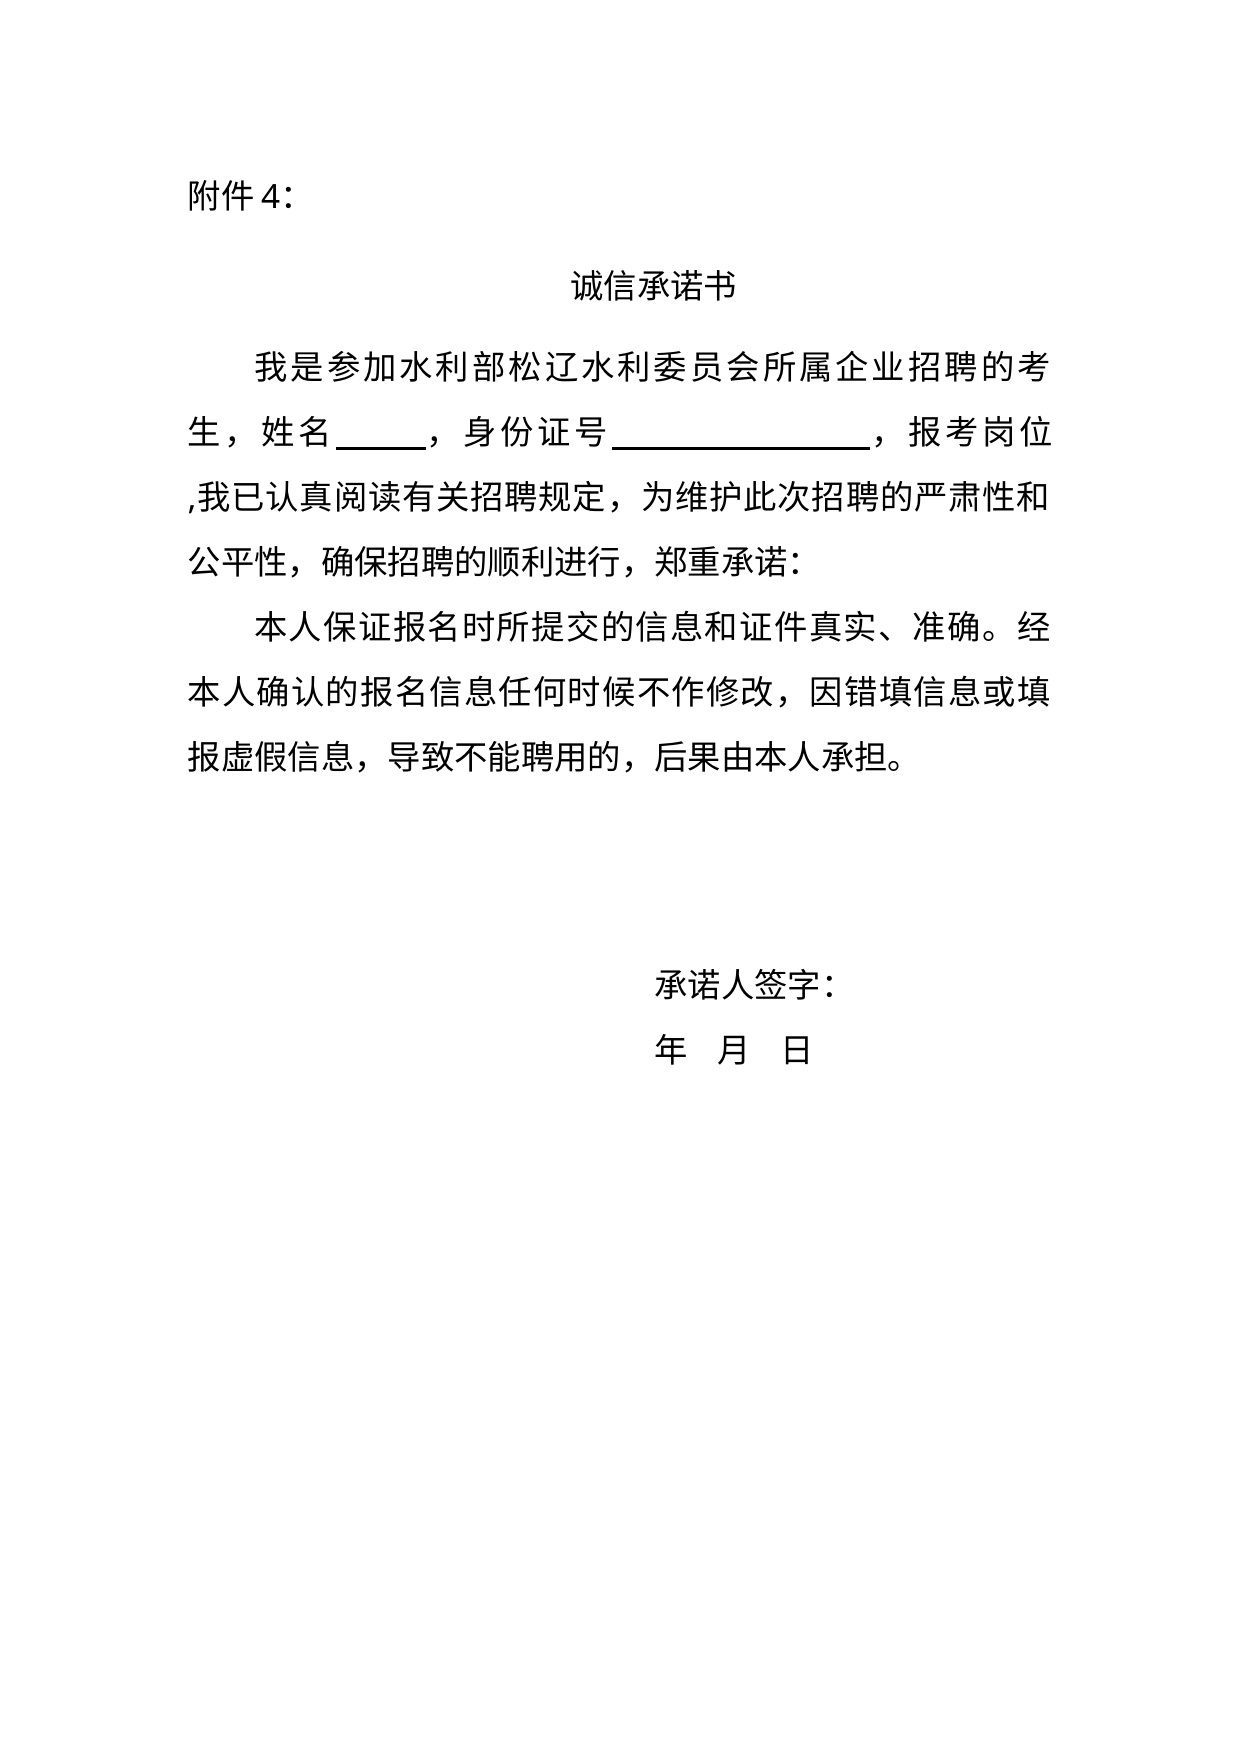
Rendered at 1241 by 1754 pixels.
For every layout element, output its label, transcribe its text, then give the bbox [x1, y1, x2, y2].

text 年 月 日 [187, 1015, 1053, 1080]
text 本人保证报名时所提交的信息和证件真实、准确。经本人确认的报名信息任何时候不作修改，因错填信息或填报虚假信息，导致不能聘用的，后果由本人承担。 [187, 592, 1053, 787]
text 承诺人签字： [187, 950, 1053, 1015]
text 我是参加水利部松辽水利委员会所属企业招聘的考生，姓名 ，身份证号 ，报考岗位 ,我已认真阅读有关招聘规定，为维护此次招聘的严肃性和公平性，确保招聘的顺利进行，郑重承诺： [187, 332, 1053, 592]
text 诚信承诺书 [187, 251, 1053, 316]
text 附件4： [187, 162, 1053, 227]
